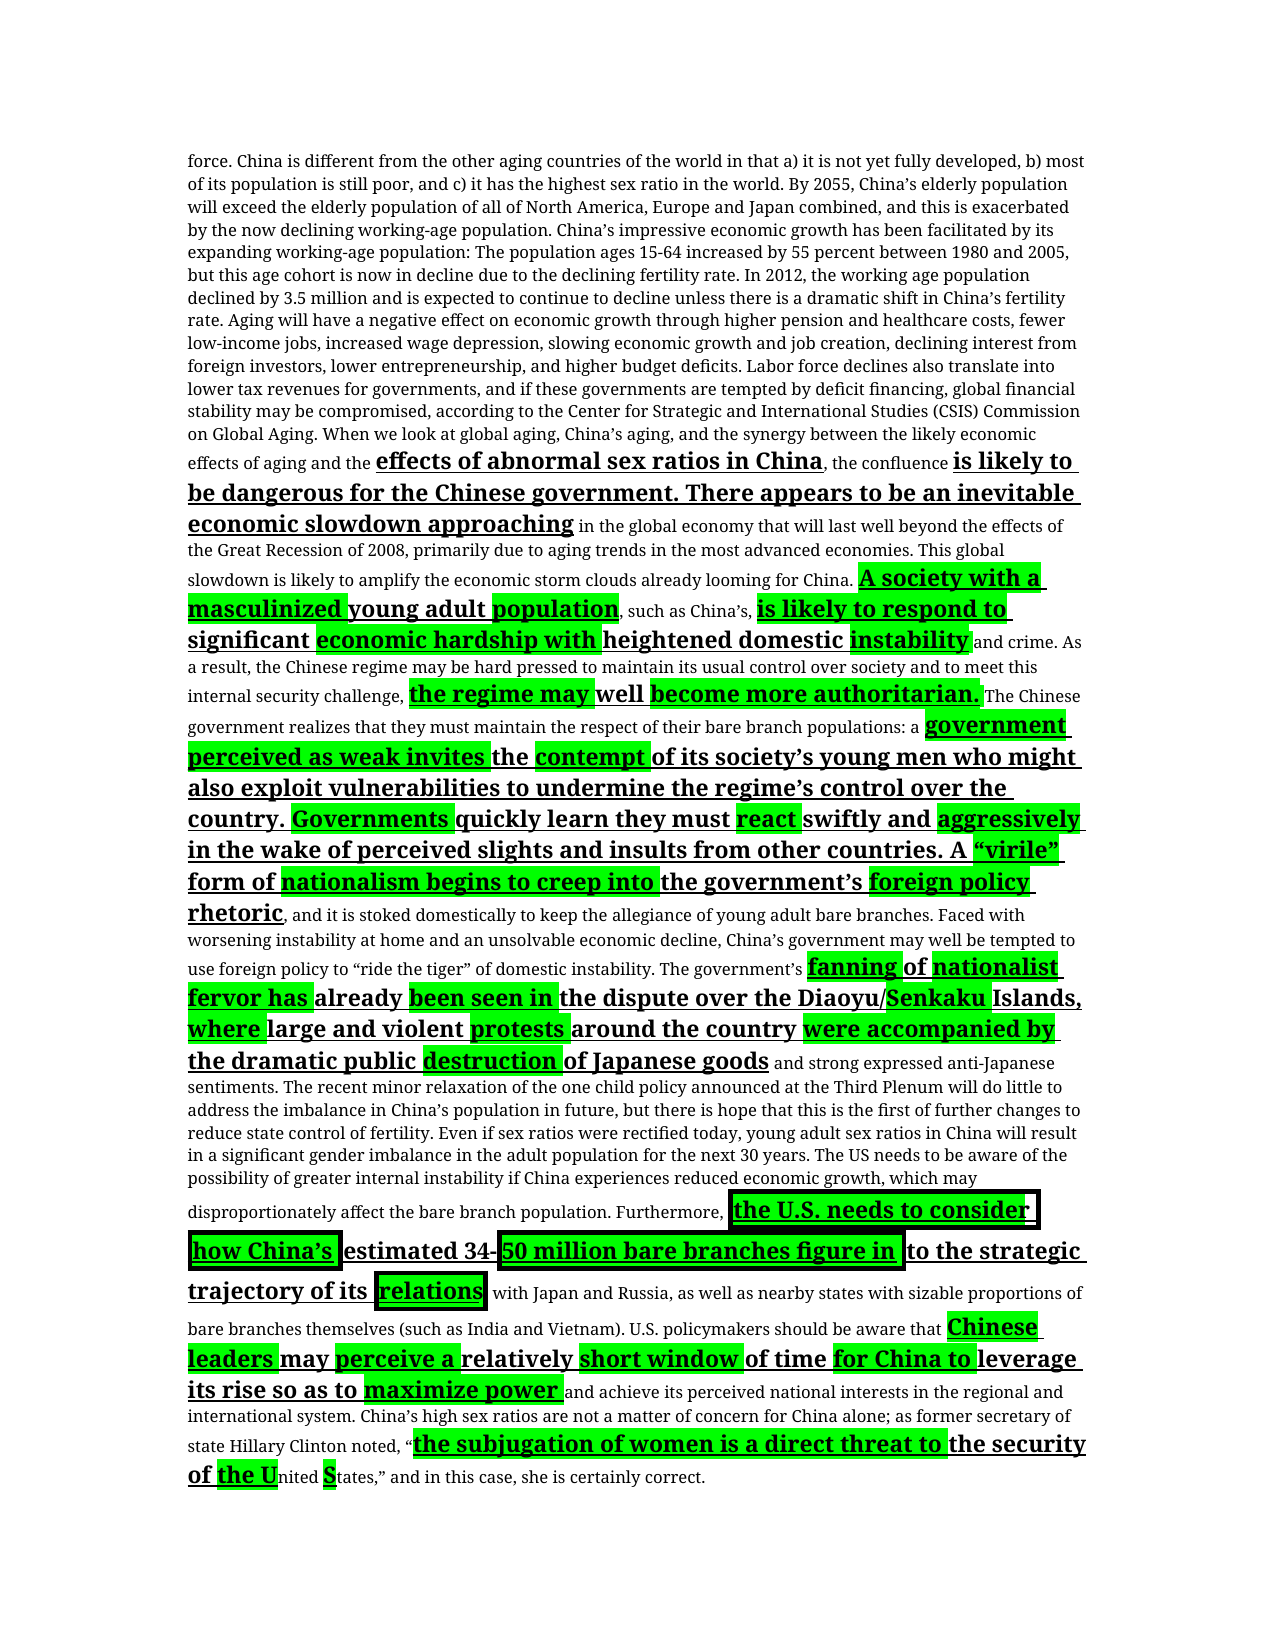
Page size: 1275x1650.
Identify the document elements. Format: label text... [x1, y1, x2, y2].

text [187, 150, 1087, 1261]
